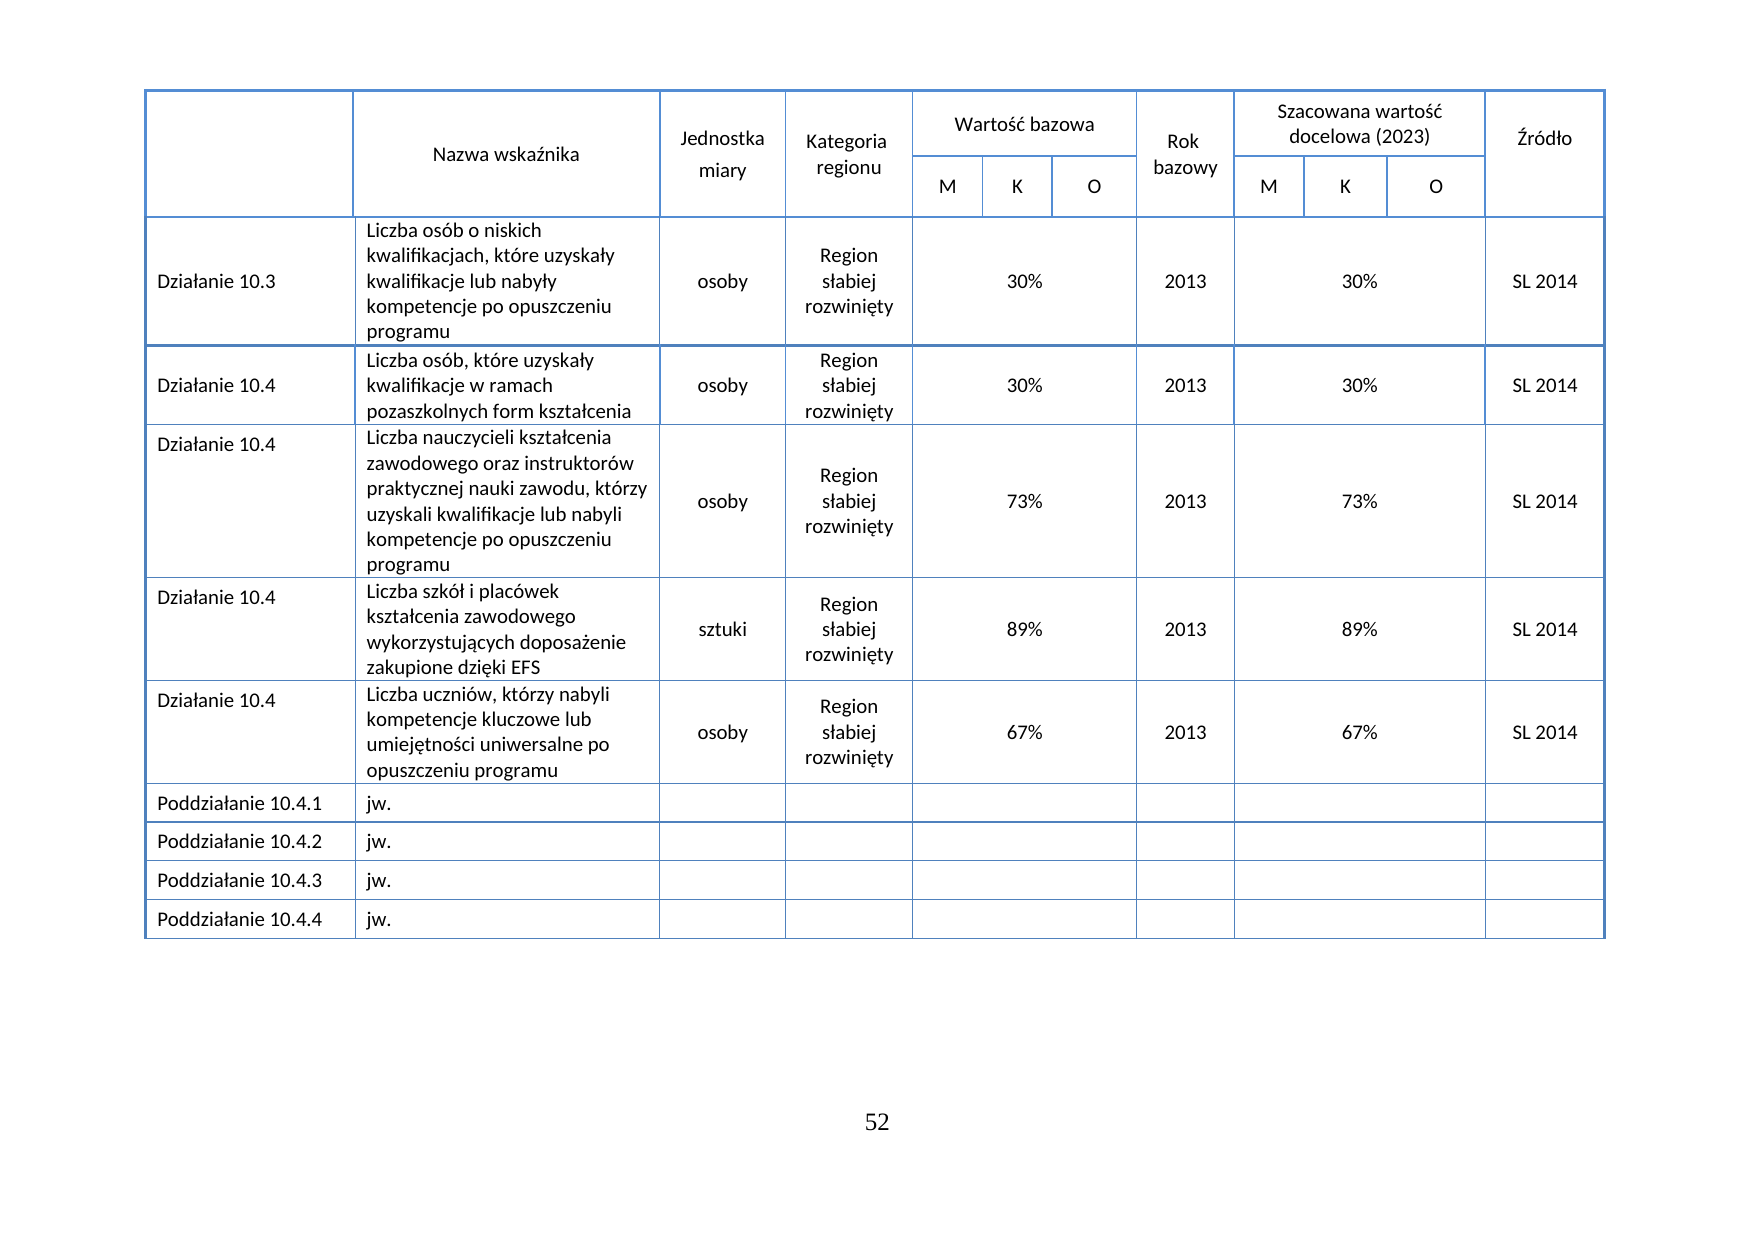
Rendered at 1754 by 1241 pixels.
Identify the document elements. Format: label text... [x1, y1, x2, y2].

table_cell K [983, 157, 1051, 216]
table_header Jednostka miary [661, 92, 785, 216]
table_header Szacowana wartość docelowa (2023) [1235, 92, 1484, 155]
table_header Źródło [1486, 92, 1603, 216]
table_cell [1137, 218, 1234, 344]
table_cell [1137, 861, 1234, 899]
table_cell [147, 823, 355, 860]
table_cell K [1305, 157, 1386, 216]
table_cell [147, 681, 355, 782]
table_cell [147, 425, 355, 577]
table_cell M [913, 157, 982, 216]
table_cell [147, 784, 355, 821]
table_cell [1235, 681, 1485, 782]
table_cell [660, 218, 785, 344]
table_cell O [1388, 157, 1484, 216]
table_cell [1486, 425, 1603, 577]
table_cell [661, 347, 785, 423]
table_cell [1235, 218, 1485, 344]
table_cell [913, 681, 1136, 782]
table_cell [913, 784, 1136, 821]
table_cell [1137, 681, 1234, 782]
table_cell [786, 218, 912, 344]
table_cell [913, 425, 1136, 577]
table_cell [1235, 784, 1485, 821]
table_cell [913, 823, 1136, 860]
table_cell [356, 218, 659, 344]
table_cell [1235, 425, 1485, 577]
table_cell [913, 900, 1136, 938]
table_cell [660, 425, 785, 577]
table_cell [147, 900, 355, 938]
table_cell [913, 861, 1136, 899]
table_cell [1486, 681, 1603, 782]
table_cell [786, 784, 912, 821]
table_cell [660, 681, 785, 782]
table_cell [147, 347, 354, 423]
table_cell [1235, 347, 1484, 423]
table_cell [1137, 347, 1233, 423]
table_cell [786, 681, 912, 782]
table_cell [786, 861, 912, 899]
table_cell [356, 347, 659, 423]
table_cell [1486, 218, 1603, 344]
table_header Nazwa wskaźnika [354, 92, 659, 216]
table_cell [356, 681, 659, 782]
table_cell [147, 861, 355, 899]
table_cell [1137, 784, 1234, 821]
table_header Rok bazowy [1137, 92, 1233, 216]
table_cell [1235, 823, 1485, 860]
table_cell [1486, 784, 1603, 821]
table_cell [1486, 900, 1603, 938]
table_header Kategoria regionu [786, 92, 912, 216]
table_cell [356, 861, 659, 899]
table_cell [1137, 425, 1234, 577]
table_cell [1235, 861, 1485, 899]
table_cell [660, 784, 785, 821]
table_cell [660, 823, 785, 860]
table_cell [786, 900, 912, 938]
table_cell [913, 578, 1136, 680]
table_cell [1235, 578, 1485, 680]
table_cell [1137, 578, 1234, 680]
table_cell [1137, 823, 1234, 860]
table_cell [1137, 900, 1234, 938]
table_header Wartość bazowa [913, 92, 1136, 155]
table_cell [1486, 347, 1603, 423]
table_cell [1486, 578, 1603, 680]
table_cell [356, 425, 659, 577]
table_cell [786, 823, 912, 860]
table_header [147, 92, 352, 216]
table_cell O [1053, 157, 1136, 216]
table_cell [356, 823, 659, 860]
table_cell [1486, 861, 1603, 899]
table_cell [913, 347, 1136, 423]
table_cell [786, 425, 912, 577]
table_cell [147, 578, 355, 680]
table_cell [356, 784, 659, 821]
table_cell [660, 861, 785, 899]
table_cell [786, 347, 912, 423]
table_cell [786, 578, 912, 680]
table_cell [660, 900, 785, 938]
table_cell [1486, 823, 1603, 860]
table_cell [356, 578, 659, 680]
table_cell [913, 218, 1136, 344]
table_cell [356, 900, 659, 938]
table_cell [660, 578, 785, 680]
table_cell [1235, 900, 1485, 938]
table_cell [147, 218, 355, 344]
table_cell M [1235, 157, 1303, 216]
